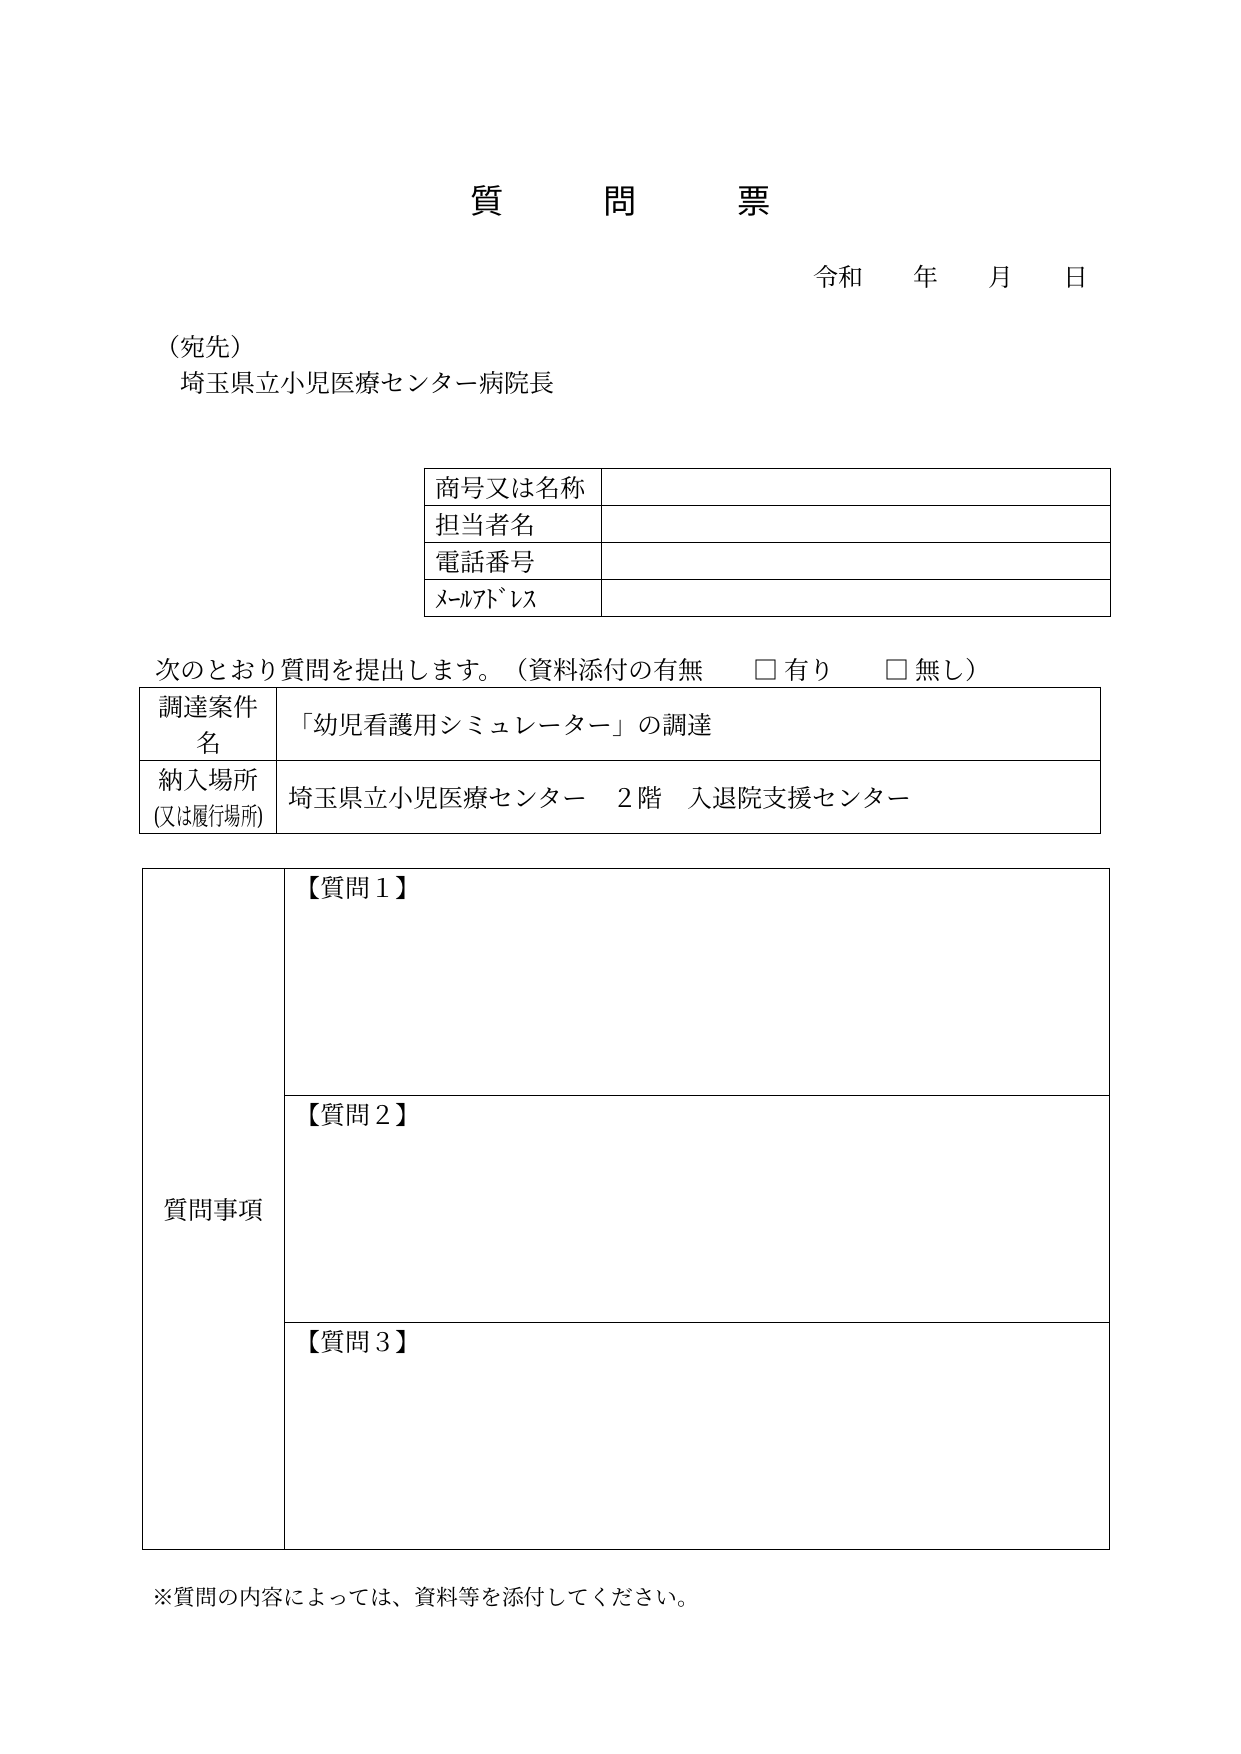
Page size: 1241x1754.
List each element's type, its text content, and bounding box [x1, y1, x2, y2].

table_cell 電話番号 [425, 543, 601, 578]
table_cell [602, 506, 1110, 542]
text 質 問 票 [130, 175, 1110, 223]
table_cell 担当者名 [425, 506, 601, 542]
table_header [602, 469, 1110, 504]
table_cell 納入場所 (又は履行場所) [140, 761, 276, 832]
table_cell 【質問３】 [285, 1323, 1109, 1549]
table_header 【質問１】 [285, 869, 1109, 1095]
table_cell [602, 543, 1110, 578]
text （宛先） [130, 328, 1110, 363]
table_header 調達案件名 [140, 688, 276, 759]
text 埼玉県立小児医療センター病院長 [130, 363, 1110, 399]
text ※質問の内容によっては、資料等を添付してください。 [130, 1580, 1110, 1611]
text 次のとおり質問を提出します。（資料添付の有無 □ 有り □ 無し） [130, 651, 1110, 687]
table_cell ﾒｰﾙｱﾄﾞﾚｽ [425, 580, 601, 616]
text 令和 年 月 日 [130, 258, 1088, 293]
table_header 質問事項 [143, 869, 284, 1549]
table_header 「幼児看護用シミュレーター」の調達 [277, 688, 1100, 759]
table_cell 【質問２】 [285, 1096, 1109, 1322]
table_header 商号又は名称 [425, 469, 601, 504]
table_cell 埼玉県立小児医療センター ２階 入退院支援センター [277, 761, 1100, 832]
table_cell [602, 580, 1110, 616]
